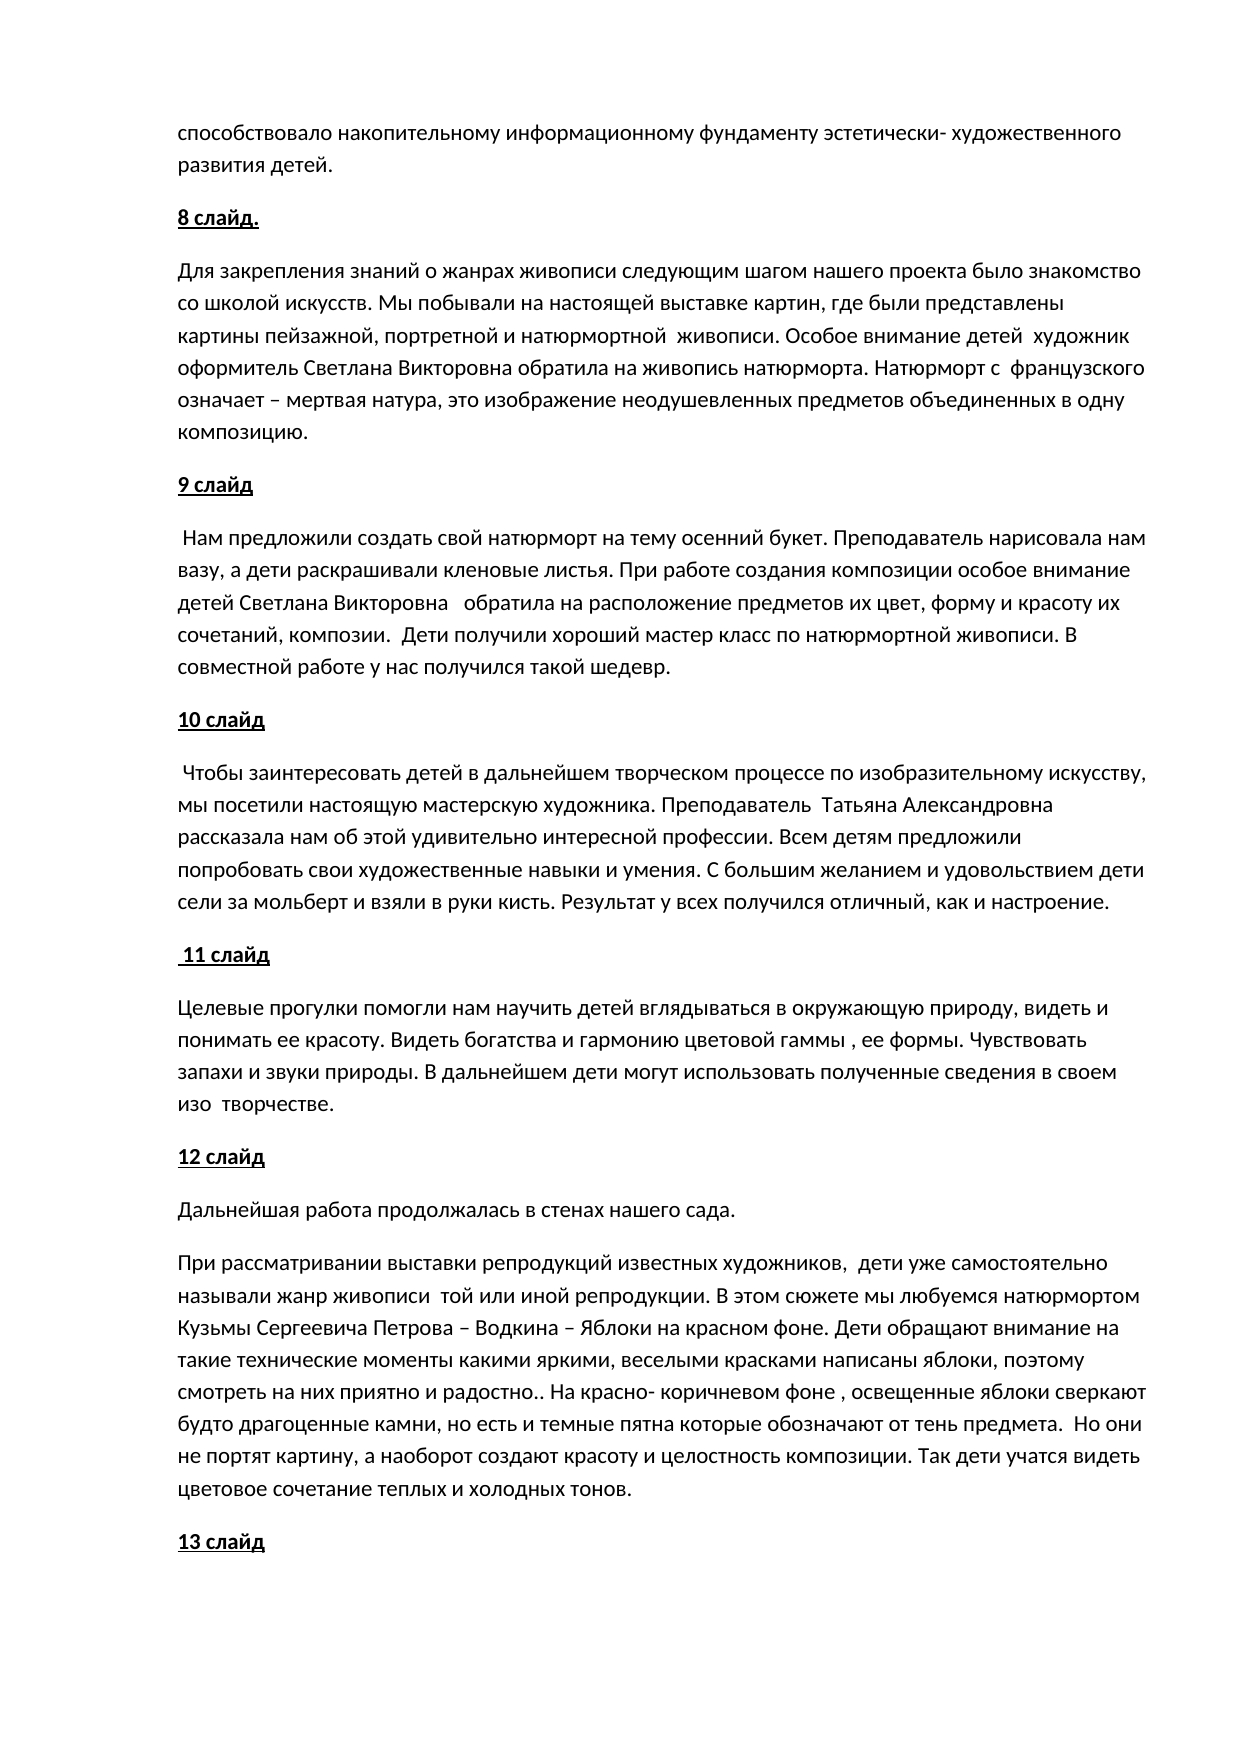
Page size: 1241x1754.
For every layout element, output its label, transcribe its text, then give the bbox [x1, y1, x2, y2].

text 13 слайд [177, 1527, 1152, 1555]
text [177, 118, 1152, 178]
text 9 слайд [177, 470, 1152, 498]
text Целевые прогулки помогли нам научить детей вглядываться в окружающую природу, видеть и понимать ее красоту. Видеть богатства и гармонию цветовой гаммы , ее формы. Чувствовать запахи и звуки природы. В дальнейшем дети могут использовать полученные сведения в своем изо творчестве. [177, 993, 1152, 1117]
text 11 слайд [177, 940, 1152, 968]
text Для закрепления знаний о жанрах живописи следующим шагом нашего проекта было знакомство со школой искусств. Мы побывали на настоящей выставке картин, где были представлены картины пейзажной, портретной и натюрмортной живописи. Особое внимание детей художник оформитель Светлана Викторовна обратила на живопись натюрморта. Натюрморт с французского означает – мертвая натура, это изображение неодушевленных предметов объединенных в одну композицию. [177, 256, 1152, 445]
text 8 слайд. [177, 203, 1152, 231]
text 10 слайд [177, 705, 1152, 733]
text Нам предложили создать свой натюрморт на тему осенний букет. Преподаватель нарисовала нам вазу, а дети раскрашивали кленовые листья. При работе создания композиции особое внимание детей Светлана Викторовна обратила на расположение предметов их цвет, форму и красоту их сочетаний, композии. Дети получили хороший мастер класс по натюрмортной живописи. В совместной работе у нас получился такой шедевр. [177, 523, 1152, 680]
text Дальнейшая работа продолжалась в стенах нашего сада. [177, 1196, 1152, 1223]
text 12 слайд [177, 1142, 1152, 1171]
text При рассматривании выставки репродукций известных художников, дети уже самостоятельно называли жанр живописи той или иной репродукции. В этом сюжете мы любуемся натюрмортом Кузьмы Сергеевича Петрова – Водкина – Яблоки на красном фоне. Дети обращают внимание на такие технические моменты какими яркими, веселыми красками написаны яблоки, поэтому смотреть на них приятно и радостно.. На красно- коричневом фоне , освещенные яблоки сверкают будто драгоценные камни, но есть и темные пятна которые обозначают от тень предмета. Но они не портят картину, а наоборот создают красоту и целостность композиции. Так дети учатся видеть цветовое сочетание теплых и холодных тонов. [177, 1248, 1152, 1502]
text Чтобы заинтересовать детей в дальнейшем творческом процессе по изобразительному искусству, мы посетили настоящую мастерскую художника. Преподаватель Татьяна Александровна рассказала нам об этой удивительно интересной профессии. Всем детям предложили попробовать свои художественные навыки и умения. С большим желанием и удовольствием дети сели за мольберт и взяли в руки кисть. Результат у всех получился отличный, как и настроение. [177, 758, 1152, 915]
